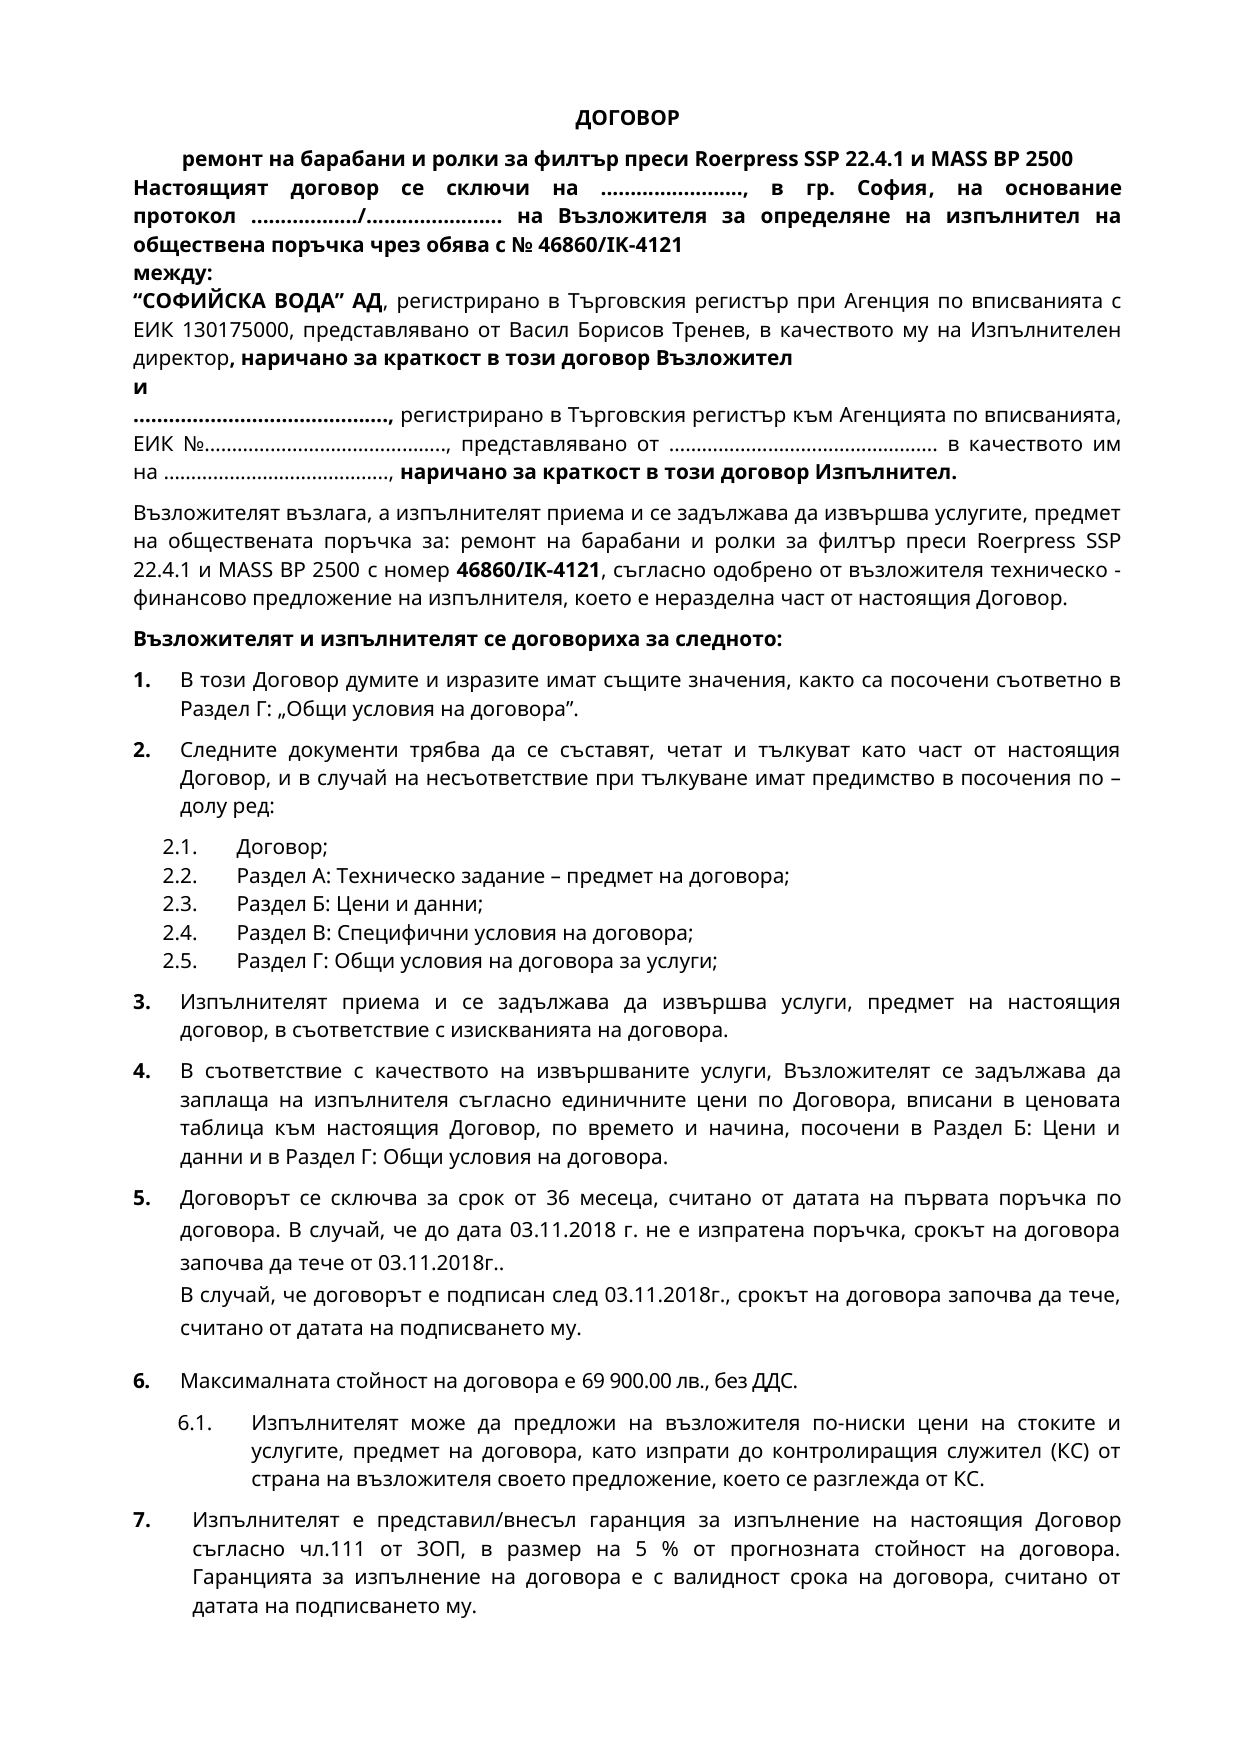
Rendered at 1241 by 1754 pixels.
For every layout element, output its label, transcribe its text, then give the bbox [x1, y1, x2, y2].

list Следните документи трябва да се съставят, четат и тълкуват като част от настоящия Договор, и в случай на несъответствие при тълкуване имат предимство в посочения по – долу ред: [133, 735, 1122, 820]
text между: [133, 258, 1122, 287]
list Изпълнителят може да предложи на възложителя по-ниски цени на стоките и услугите, предмет на договора, като изпрати до контролиращия служител (КС) от страна на възложителя своето предложение, което се разглежда от КС. [177, 1408, 1122, 1493]
text Възложителят и изпълнителят се договориха за следното: [133, 624, 1122, 653]
list Договор; [162, 832, 1122, 861]
list Раздел А: Техническо задание – предмет на договора; [162, 861, 1122, 889]
text ДОГОВОР [133, 103, 1122, 132]
list Изпълнителят приема и се задължава да извършва услуги, предмет на настоящия договор, в съответствие с изискванията на договора. [133, 987, 1122, 1044]
list Раздел Б: Цени и данни; [162, 889, 1122, 918]
text ремонт на барабани и ролки за филтър преси Roerpress SSP 22.4.1 и MASS BP 2500 [133, 144, 1122, 173]
list Раздел Г: Общи условия на договора за услуги; [162, 946, 1122, 975]
list В случай, че договорът е подписан след 03.11.2018г., срокът на договора започва да тече, считано от датата на подписването му. [180, 1281, 1122, 1342]
list Раздел В: Специфични условия на договора; [162, 918, 1122, 946]
list Максималната стойност на договора е 69 900.00 лв., без ДДС. [133, 1367, 1122, 1395]
text “СОФИЙСКА ВОДА” АД, регистрирано в Търговския регистър при Агенция по вписванията с ЕИК 130175000, представлявано от Васил Борисов Тренев, в качеството му на Изпълнителен директор, наричано за краткост в този договор Възложител [133, 287, 1122, 372]
list В този Договор думите и изразите имат същите значения, както са посочени съответно в Раздел Г: „Общи условия на договора”. [133, 665, 1122, 722]
text Настоящият договор се сключи на ........................, в гр. София, на основание протокол ................../....................... на Възложителя за определяне на изпълнител на обществена поръчка чрез обява с № 46860/IK-4121 [133, 173, 1122, 258]
text и [133, 372, 1122, 400]
list В съответствие с качеството на извършваните услуги, Възложителят се задължава да заплаща на изпълнителя съгласно единичните цени по Договора, вписани в ценовата таблица към настоящия Договор, по времето и начина, посочени в Раздел Б: Цени и данни и в Раздел Г: Общи условия на договора. [133, 1057, 1122, 1170]
list Изпълнителят е представил/внесъл гаранция за изпълнение на настоящия Договор съгласно чл.111 от ЗОП, в размер на 5 % от прогнозната стойност на договора. Гаранцията за изпълнение на договора е с валидност срока на договора, считано от датата на подписването му. [133, 1505, 1122, 1619]
text ……………………………………., регистрирано в Търговския регистър към Агенцията по вписванията, ЕИК №…………………………………….., представлявано от …………………………………………. в качеството им на ………………………………….., наричано за краткост в този договор Изпълнител. [133, 400, 1122, 486]
text Възложителят възлага, а изпълнителят приема и се задължава да извършва услугите, предмет на обществената поръчка за: ремонт на барабани и ролки за филтър преси Roerpress SSP 22.4.1 и MASS BP 2500 с номер 46860/IK-4121, съгласно одобрено от възложителя техническо - финансово предложение на изпълнителя, което е неразделна част от настоящия Договор. [133, 498, 1122, 612]
list Договорът се сключва за срок от 36 месеца, считано от датата на първата поръчка по договора. В случай, че до дата 03.11.2018 г. не е изпратена поръчка, срокът на договора започва да тече от 03.11.2018г.. [133, 1183, 1122, 1276]
